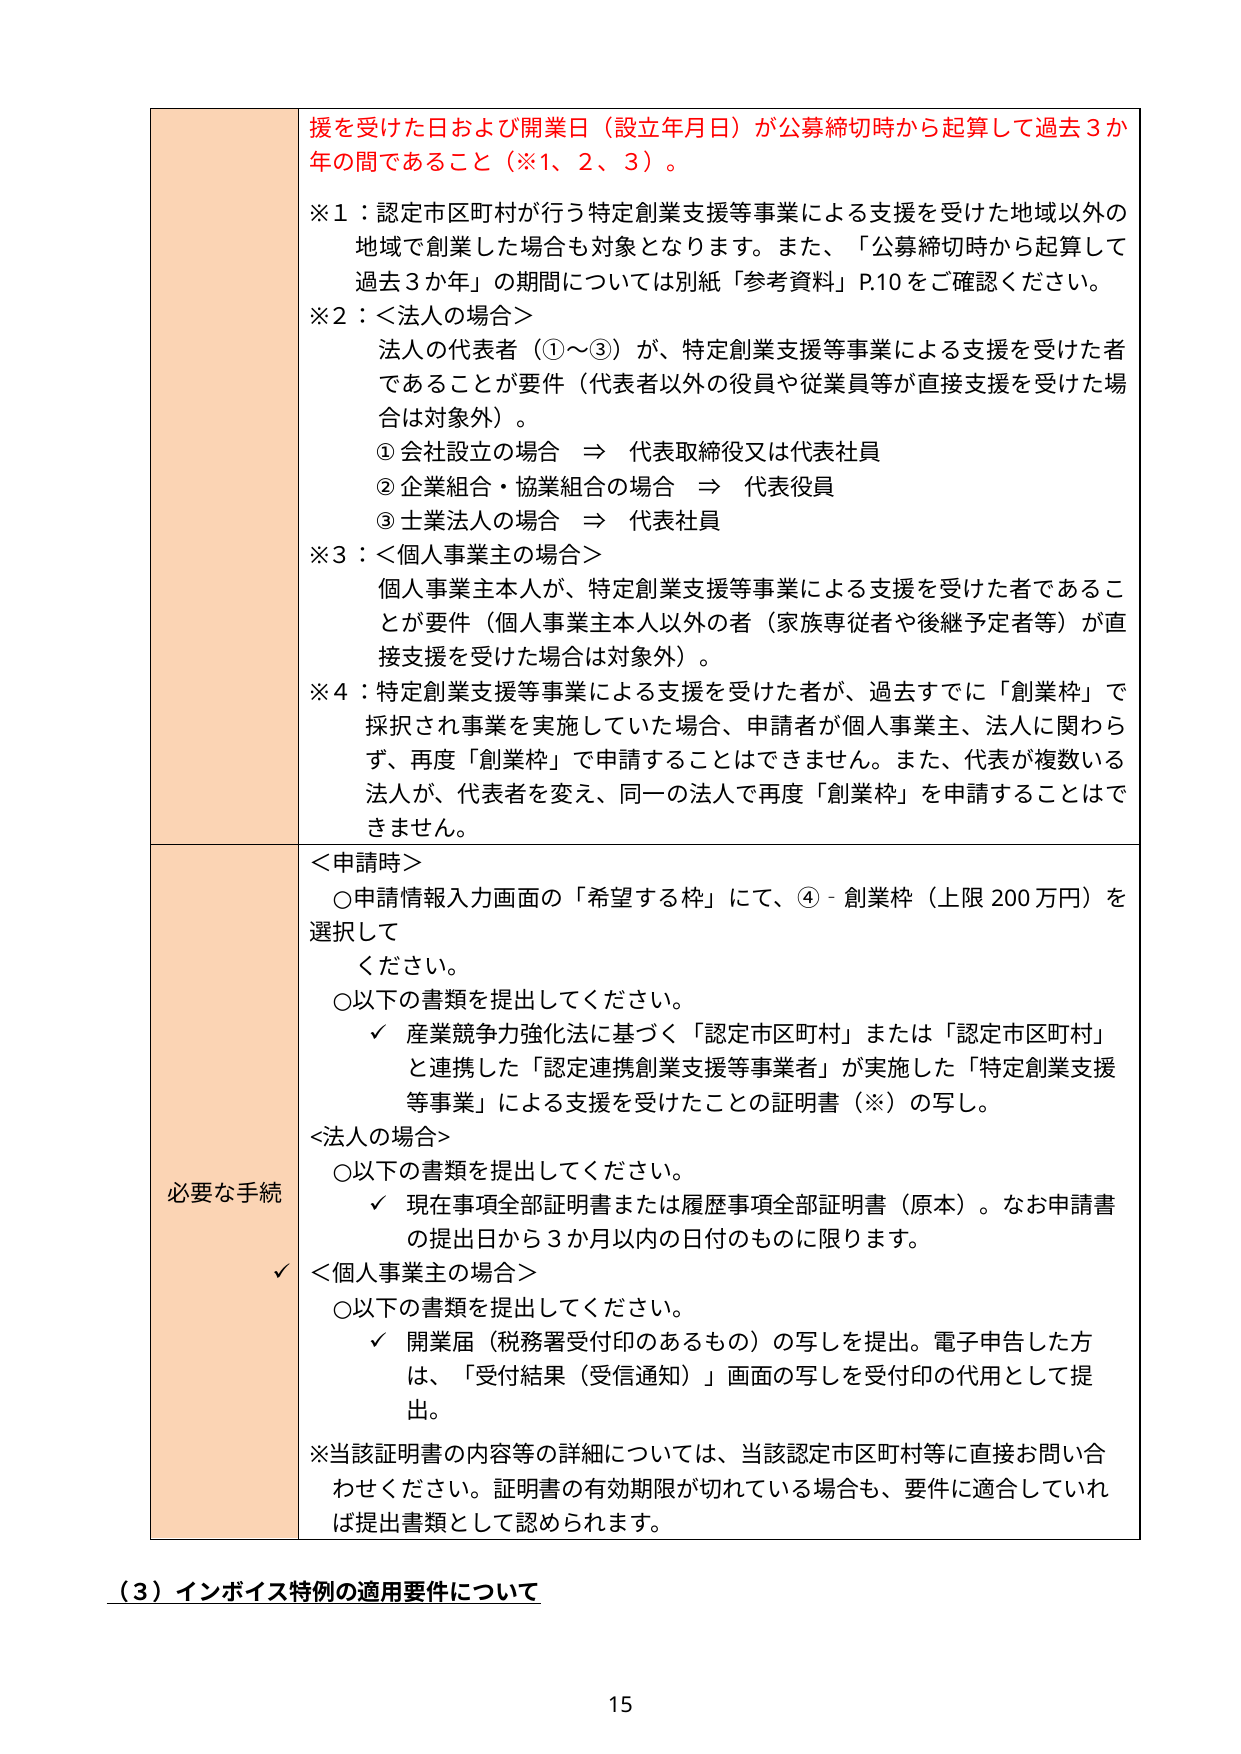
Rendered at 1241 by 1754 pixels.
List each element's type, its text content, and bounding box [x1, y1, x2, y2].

table_cell ＜申請時＞ ○申請情報入力画面の「希望する枠」にて、④‐創業枠（上限200万円）を選択して ください。 ○以下の書類を提出してください。 産業競争力強化法に基づく「認定市区町村」または「認定市区町村」と連携した「認定連携創業支援等事業者」が実施した「特定創業支援等事業」による支援を受けたことの証明書（※）の写し。 <法人の場合> ○以下の書類を提出してください。 現在事項全部証明書または履歴事項全部証明書（原本）。なお申請書の提出日から３か月以内の日付のものに限ります。 ＜個人事業主の場合＞ ○以下の書類を提出してください。 開業届（税務署受付印のあるもの）の写しを提出。電子申告した方は、「受付結果（受信通知）」画面の写しを受付印の代用として提出。 ※当該証明書の内容等の詳細については、当該認定市区町村等に直接お問い合わせください。証明書の有効期限が切れている場合も、要件に適合していれば提出書類として認められます。 [299, 845, 1139, 1538]
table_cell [299, 109, 1139, 844]
table_cell 必要な手続 [151, 845, 298, 1538]
text （３）インボイス特例の適用要件について [106, 1574, 1134, 1608]
table_cell 要件 [151, 109, 298, 844]
